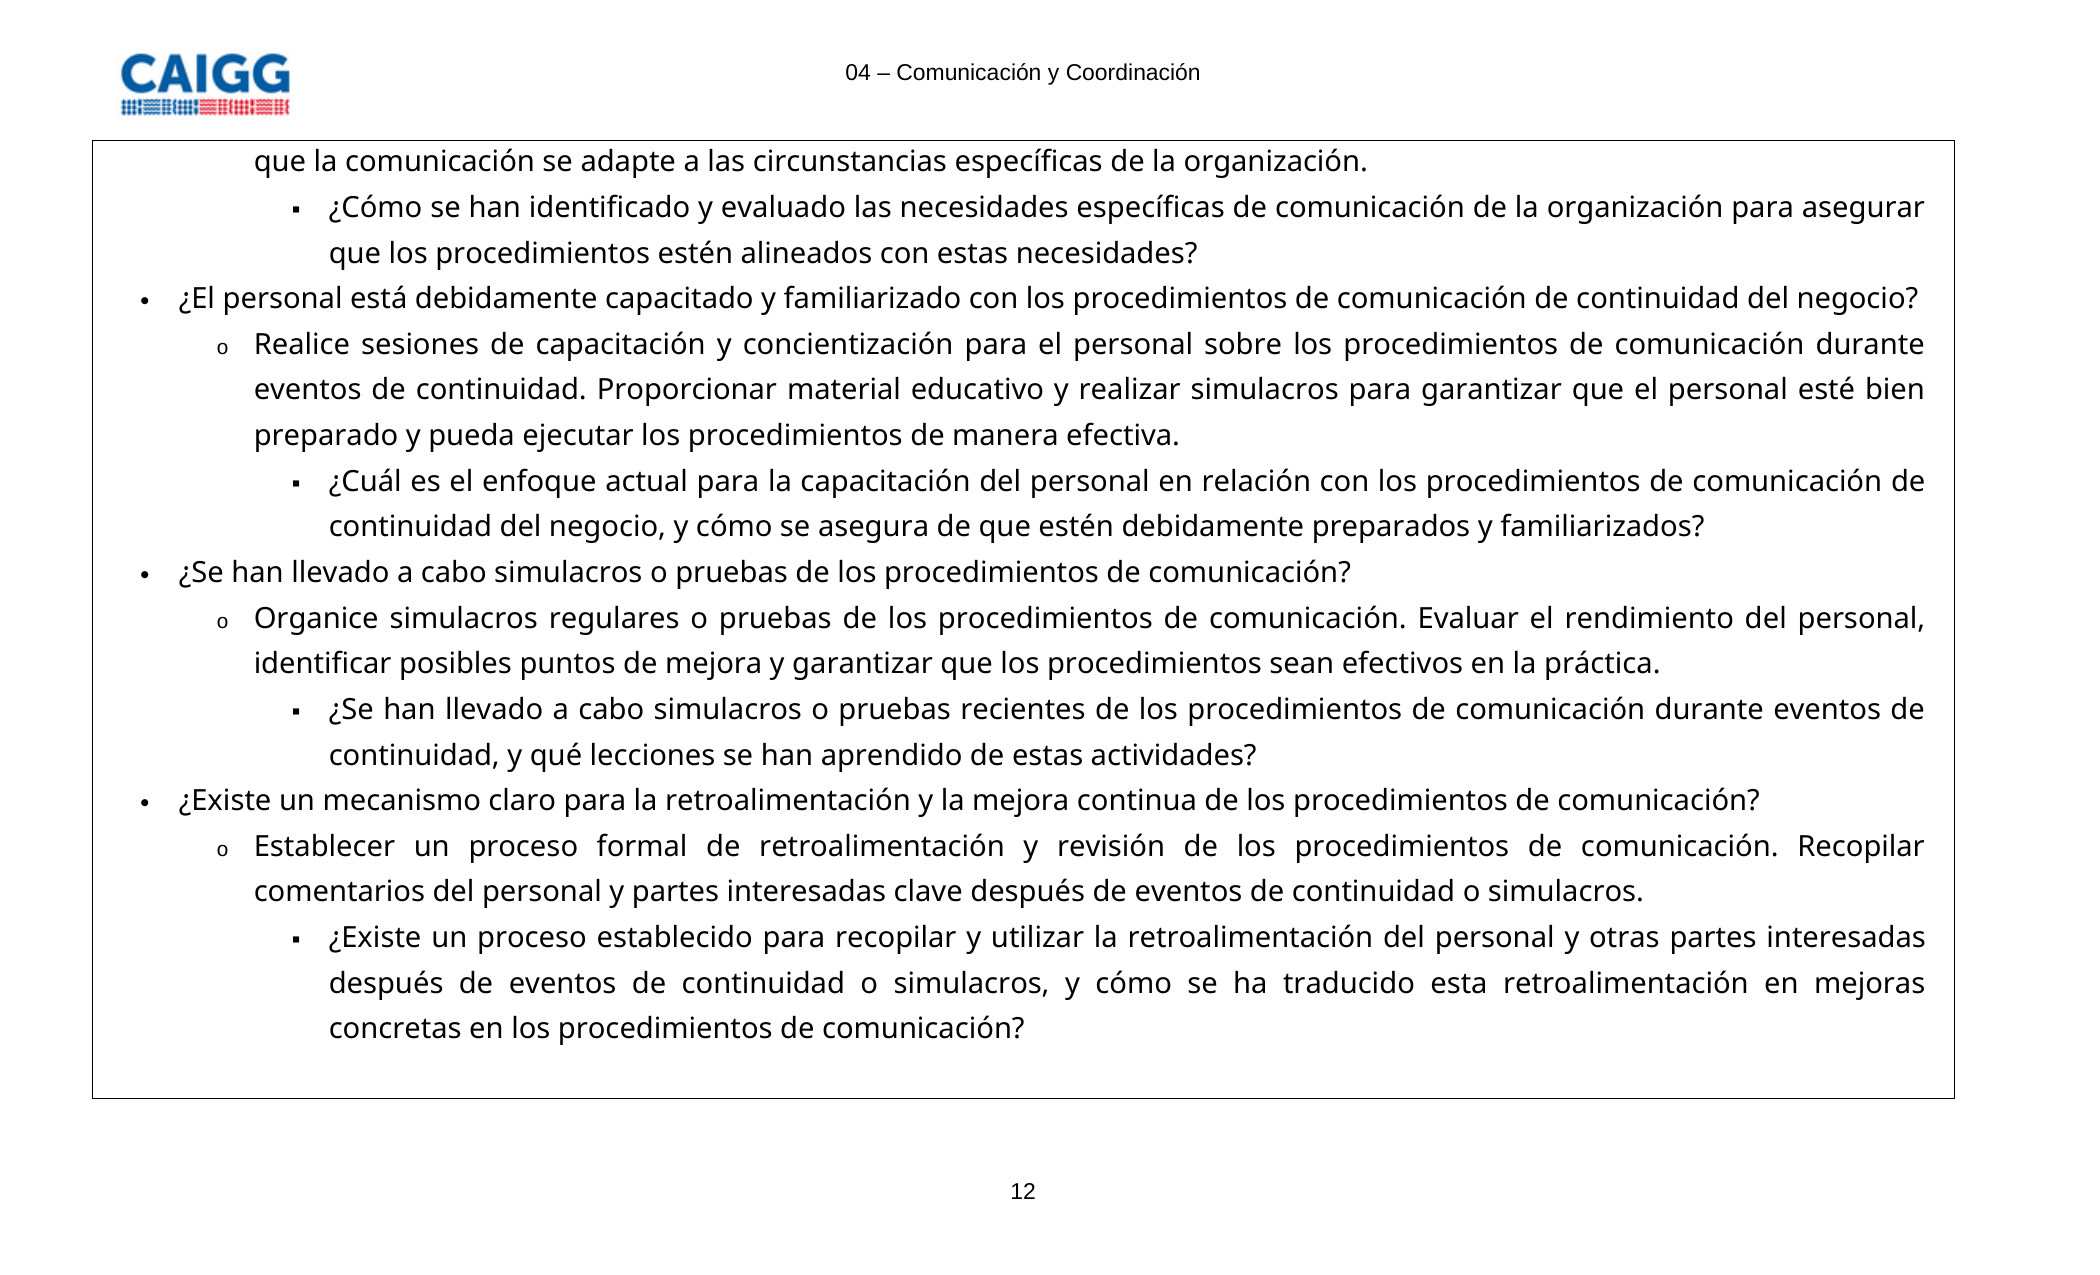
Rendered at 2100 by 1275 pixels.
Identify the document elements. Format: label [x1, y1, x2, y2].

picture [90, 32, 329, 147]
table_cell [93, 141, 1954, 1098]
